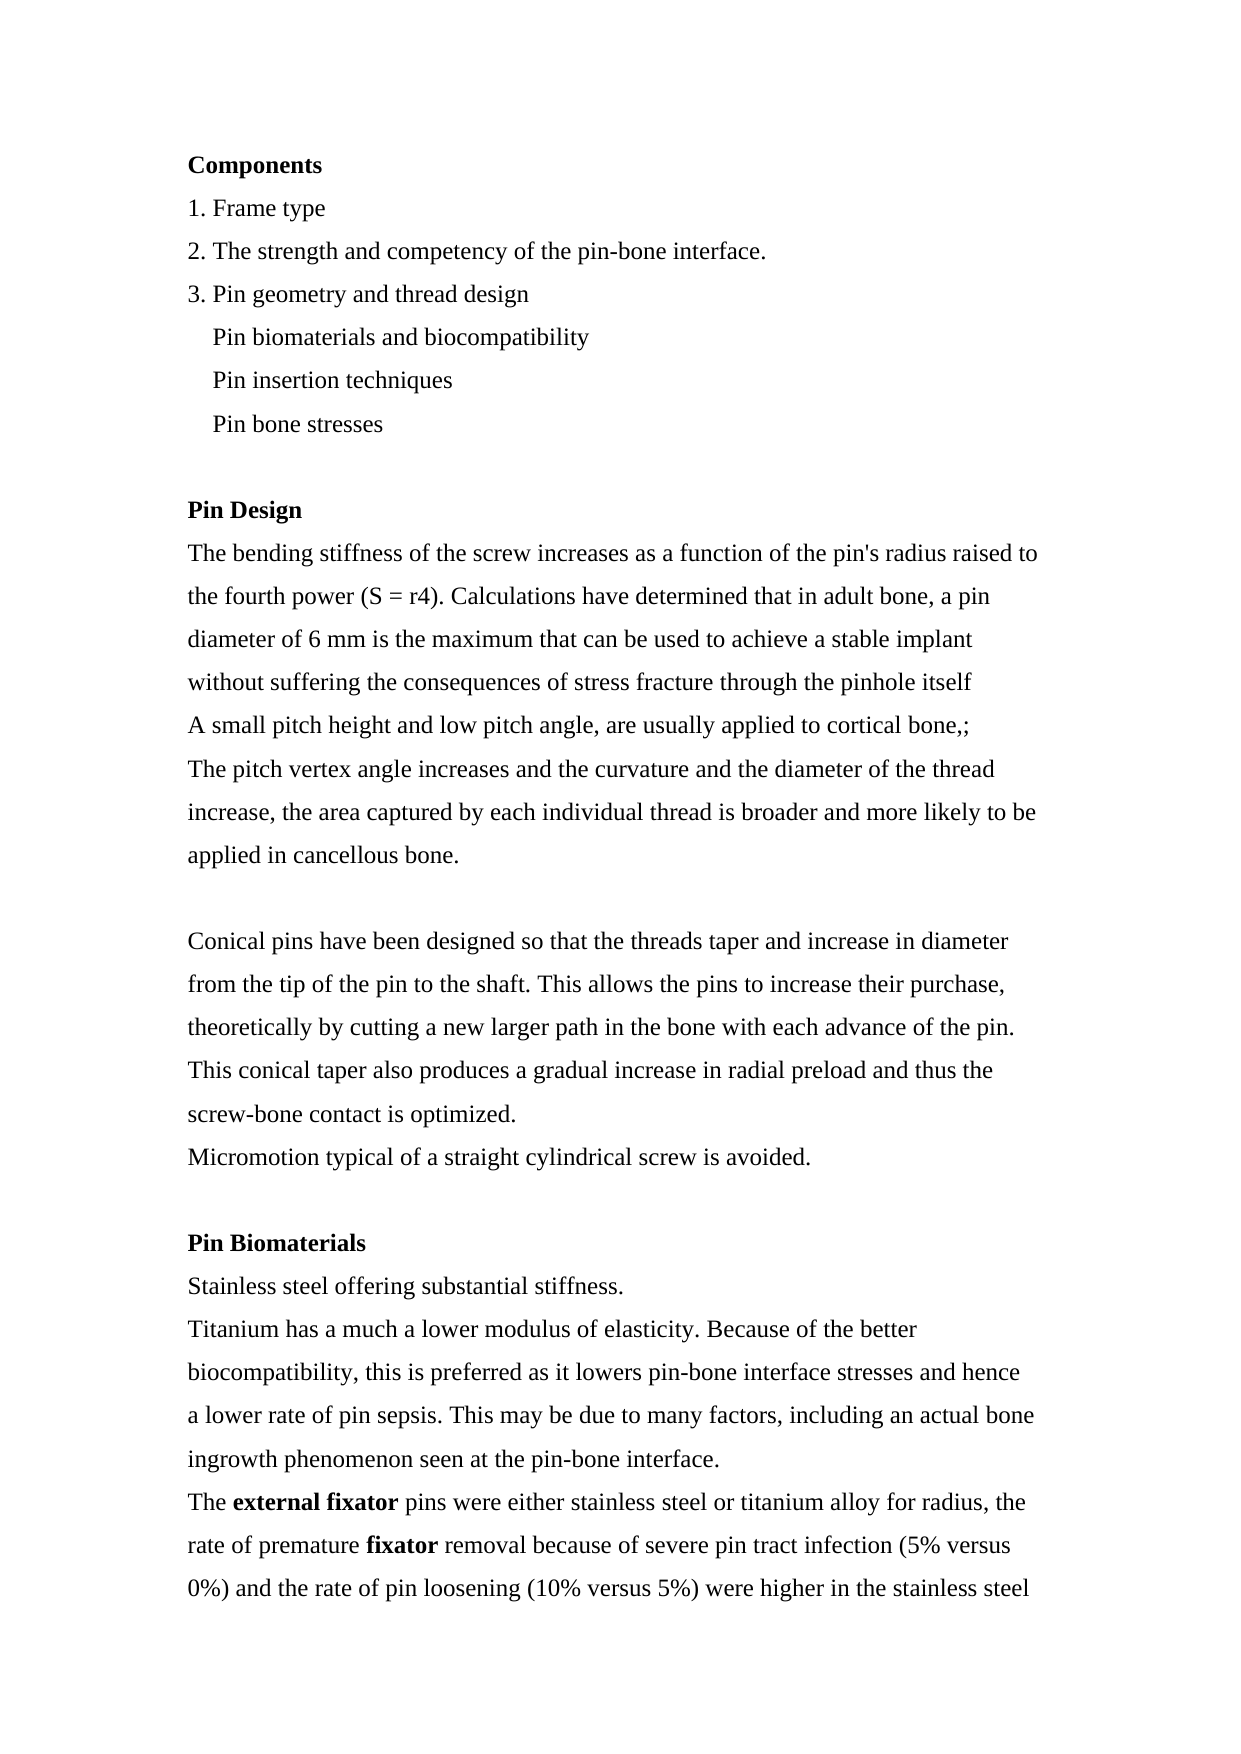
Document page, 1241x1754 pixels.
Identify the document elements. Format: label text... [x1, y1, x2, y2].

text Micromotion typical of a straight cylindrical screw is avoided. [187, 1142, 1053, 1171]
text 1. Frame type 2. The strength and competency of the pin-bone interface. 3. Pin geometry and thread design [187, 193, 1053, 308]
text Conical pins have been designed so that the threads taper and increase in diameter from the tip of the pin to the shaft. This allows the pins to increase their purchase, theoretically by cutting a new larger path in the bone with each advance of the pin. This conical taper also produces a gradual increase in radial preload and thus the screw-bone contact is optimized. [187, 926, 1053, 1127]
text Pin insertion techniques [187, 366, 1053, 394]
text without suffering the consequences of stress fracture through the pinhole itself [187, 667, 1053, 696]
text The bending stiffness of the screw increases as a function of the pin's radius raised to the fourth power (S = r4). Calculations have determined that in adult bone, a pin diameter of 6 mm is the maximum that can be used to achieve a stable implant [187, 538, 1053, 653]
text Pin Design [187, 495, 1053, 524]
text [187, 1401, 1053, 1602]
text Titanium has a much a lower modulus of elasticity. Because of the better biocompatibility, this is preferred as it lowers pin-bone interface stresses and hence [187, 1314, 1053, 1386]
text Pin Biomaterials [187, 1228, 1053, 1257]
text Components [187, 150, 1053, 179]
text A small pitch height and low pitch angle, are usually applied to cortical bone,; The pitch vertex angle increases and the curvature and the diameter of the thread increase, the area captured by each individual thread is broader and more likely to be applied in cancellous bone. [187, 711, 1053, 912]
text Pin bone stresses [187, 409, 1053, 437]
text Stainless steel offering substantial stiffness. [187, 1271, 1053, 1300]
text Pin biomaterials and biocompatibility [187, 322, 1053, 351]
